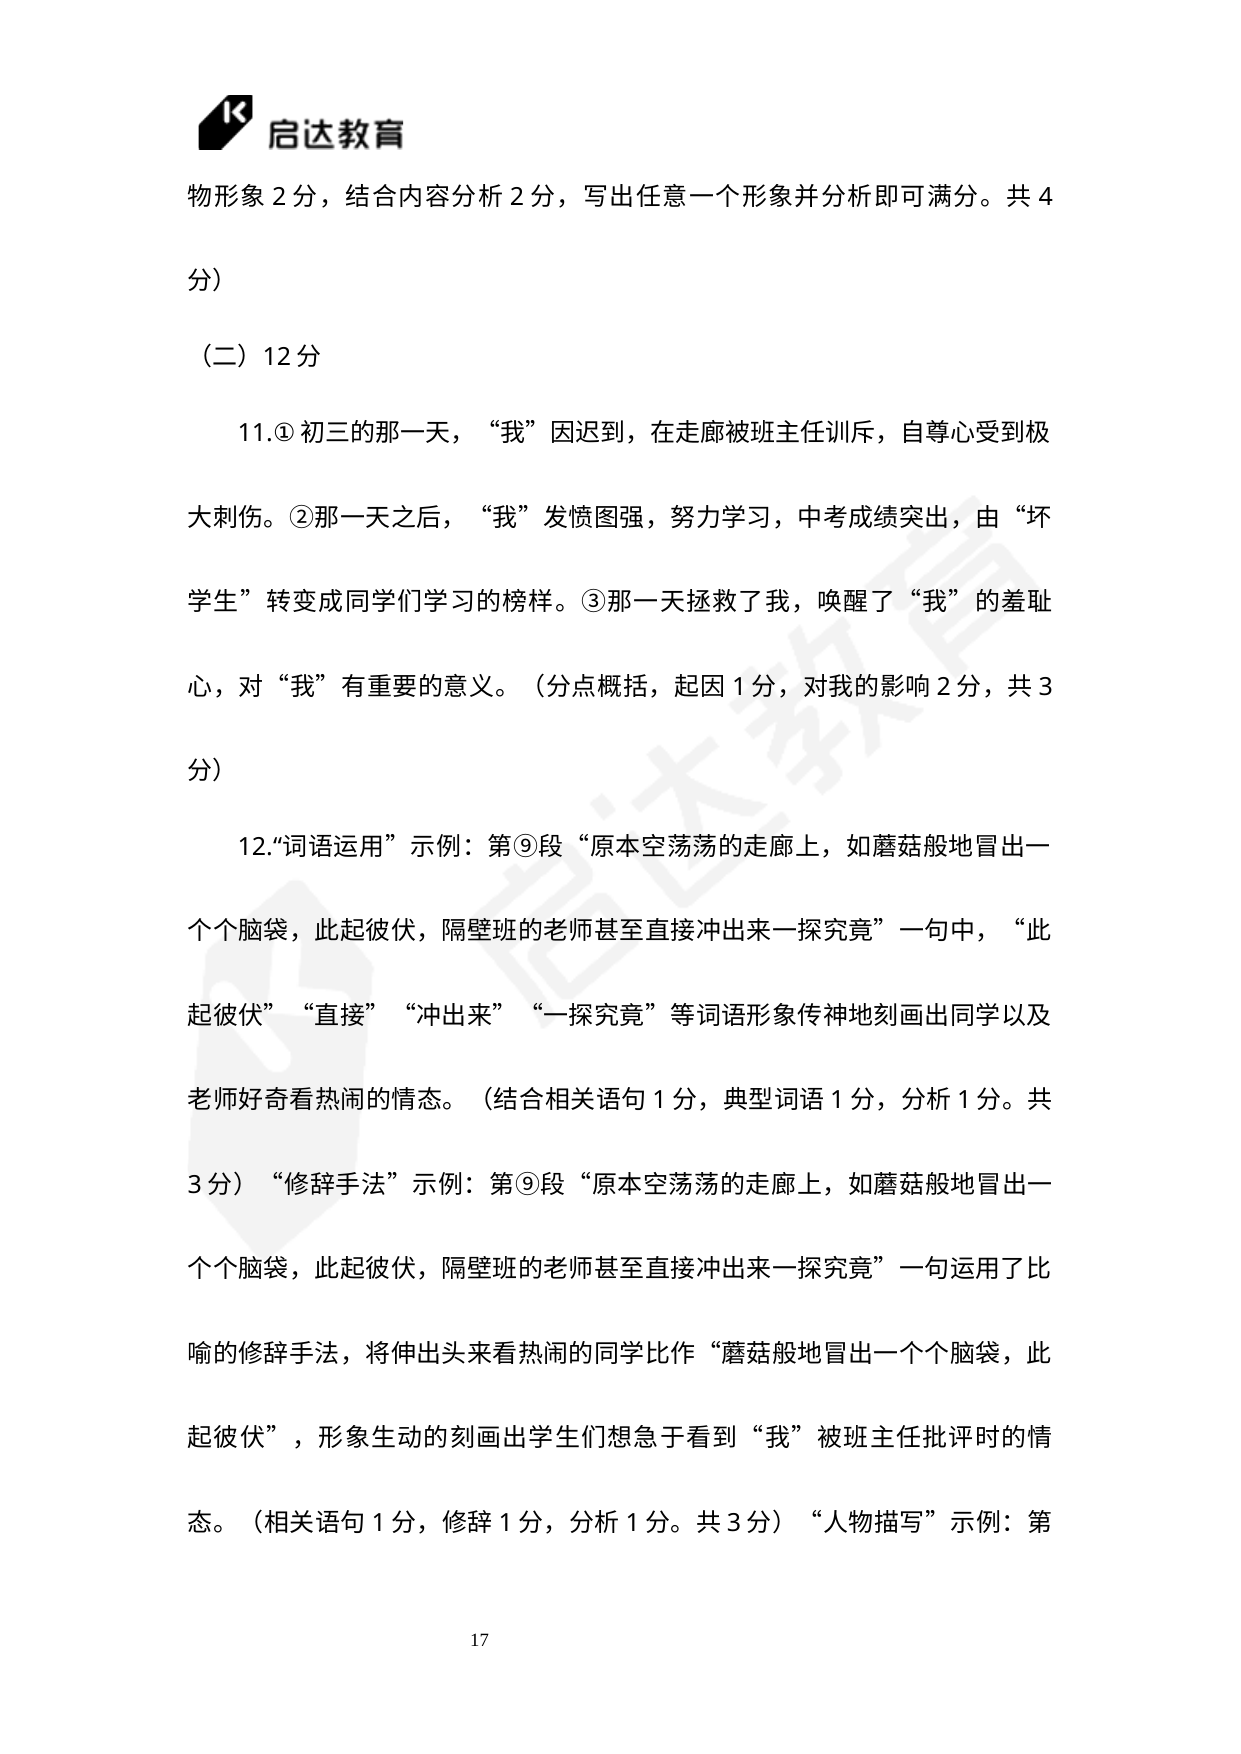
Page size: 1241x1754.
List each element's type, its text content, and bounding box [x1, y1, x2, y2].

list ①初三的那一天，“我”因迟到，在走廊被班主任训斥，自尊心受到极大刺伤。②那一天之后，“我”发愤图强，努力学习，中考成绩突出，由“坏学生”转变成同学们学习的榜样。③那一天拯救了我，唤醒了“我”的羞耻心，对“我”有重要的意义。（分点概括，起因1分，对我的影响2分，共3分） [187, 398, 1053, 801]
picture [198, 95, 404, 150]
text （二）12分 [187, 322, 1053, 387]
